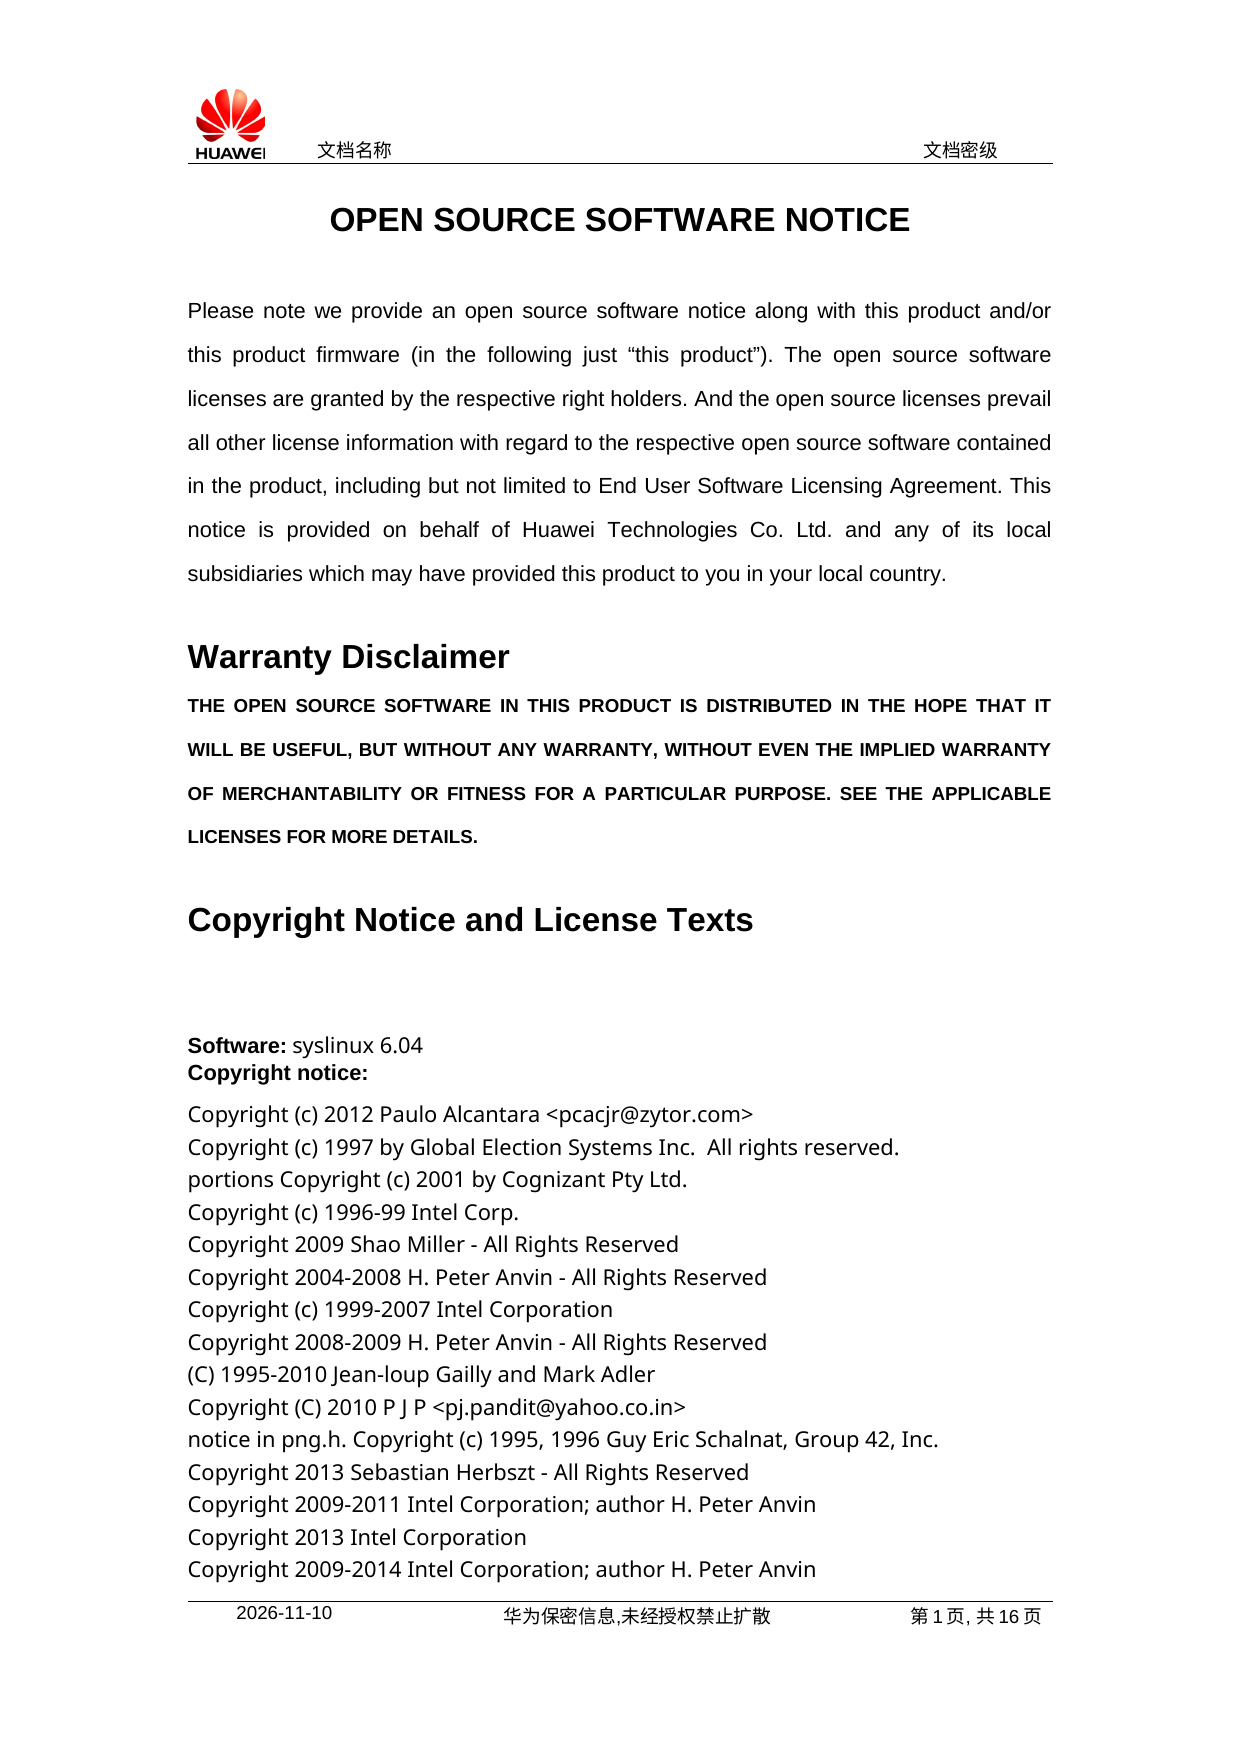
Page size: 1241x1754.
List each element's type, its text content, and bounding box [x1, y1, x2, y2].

text Copyright 2009-2011 Intel Corporation; author H. Peter Anvin [187, 1488, 1053, 1520]
text Copyright (c) 1997 by Global Election Systems Inc. All rights reserved. [187, 1130, 1053, 1163]
text Copyright 2009-2014 Intel Corporation; author H. Peter Anvin [187, 1553, 1053, 1585]
text Copyright (c) 2012 Paulo Alcantara <pcacjr@zytor.com> [187, 1098, 1053, 1130]
text portions Copyright (c) 2001 by Cognizant Pty Ltd. [187, 1163, 1053, 1195]
text Copyright 2009 Shao Miller - All Rights Reserved [187, 1228, 1053, 1260]
text Please note we provide an open source software notice along with this product and/or this product firmware (in the following just “this product”). The open source software licenses are granted by the respective right holders. And the open source licenses prevail all other license information with regard to the respective open source software contained in the product, including but not limited to End User Software Licensing Agreement. This notice is provided on behalf of Huawei Technologies Co. Ltd. and any of its local subsidiaries which may have provided this product to you in your local country. [187, 284, 1053, 590]
text Copyright (C) 2010 P J P <pj.pandit@yahoo.co.in> [187, 1390, 1053, 1423]
text Copyright 2013 Intel Corporation [187, 1520, 1053, 1553]
text Copyright notice: [187, 1060, 1053, 1085]
picture [196, 89, 265, 159]
text OPEN SOURCE SOFTWARE NOTICE [187, 196, 1053, 240]
text Copyright Notice and License Texts [187, 896, 1053, 940]
text Copyright 2013 Sebastian Herbszt - All Rights Reserved [187, 1455, 1053, 1488]
text Copyright (c) 1999-2007 Intel Corporation [187, 1293, 1053, 1325]
text Warranty Disclaimer [187, 634, 1053, 677]
text Copyright 2004-2008 H. Peter Anvin - All Rights Reserved [187, 1260, 1053, 1293]
text The open source software in this product is distributed in the hope that it will be useful, but WITHOUT ANY WARRANTY, without even the implied warranty of MERCHANTABILITY or FITNESS FOR A PARTICULAR PURPOSE. See the applicable licenses for more details. [187, 677, 1053, 852]
title Software: syslinux 6.04 [187, 1030, 1053, 1060]
text (C) 1995-2010 Jean-loup Gailly and Mark Adler [187, 1358, 1053, 1390]
text Copyright (c) 1996-99 Intel Corp. [187, 1195, 1053, 1228]
text notice in png.h. Copyright (c) 1995, 1996 Guy Eric Schalnat, Group 42, Inc. [187, 1423, 1053, 1455]
text Copyright 2008-2009 H. Peter Anvin - All Rights Reserved [187, 1325, 1053, 1358]
